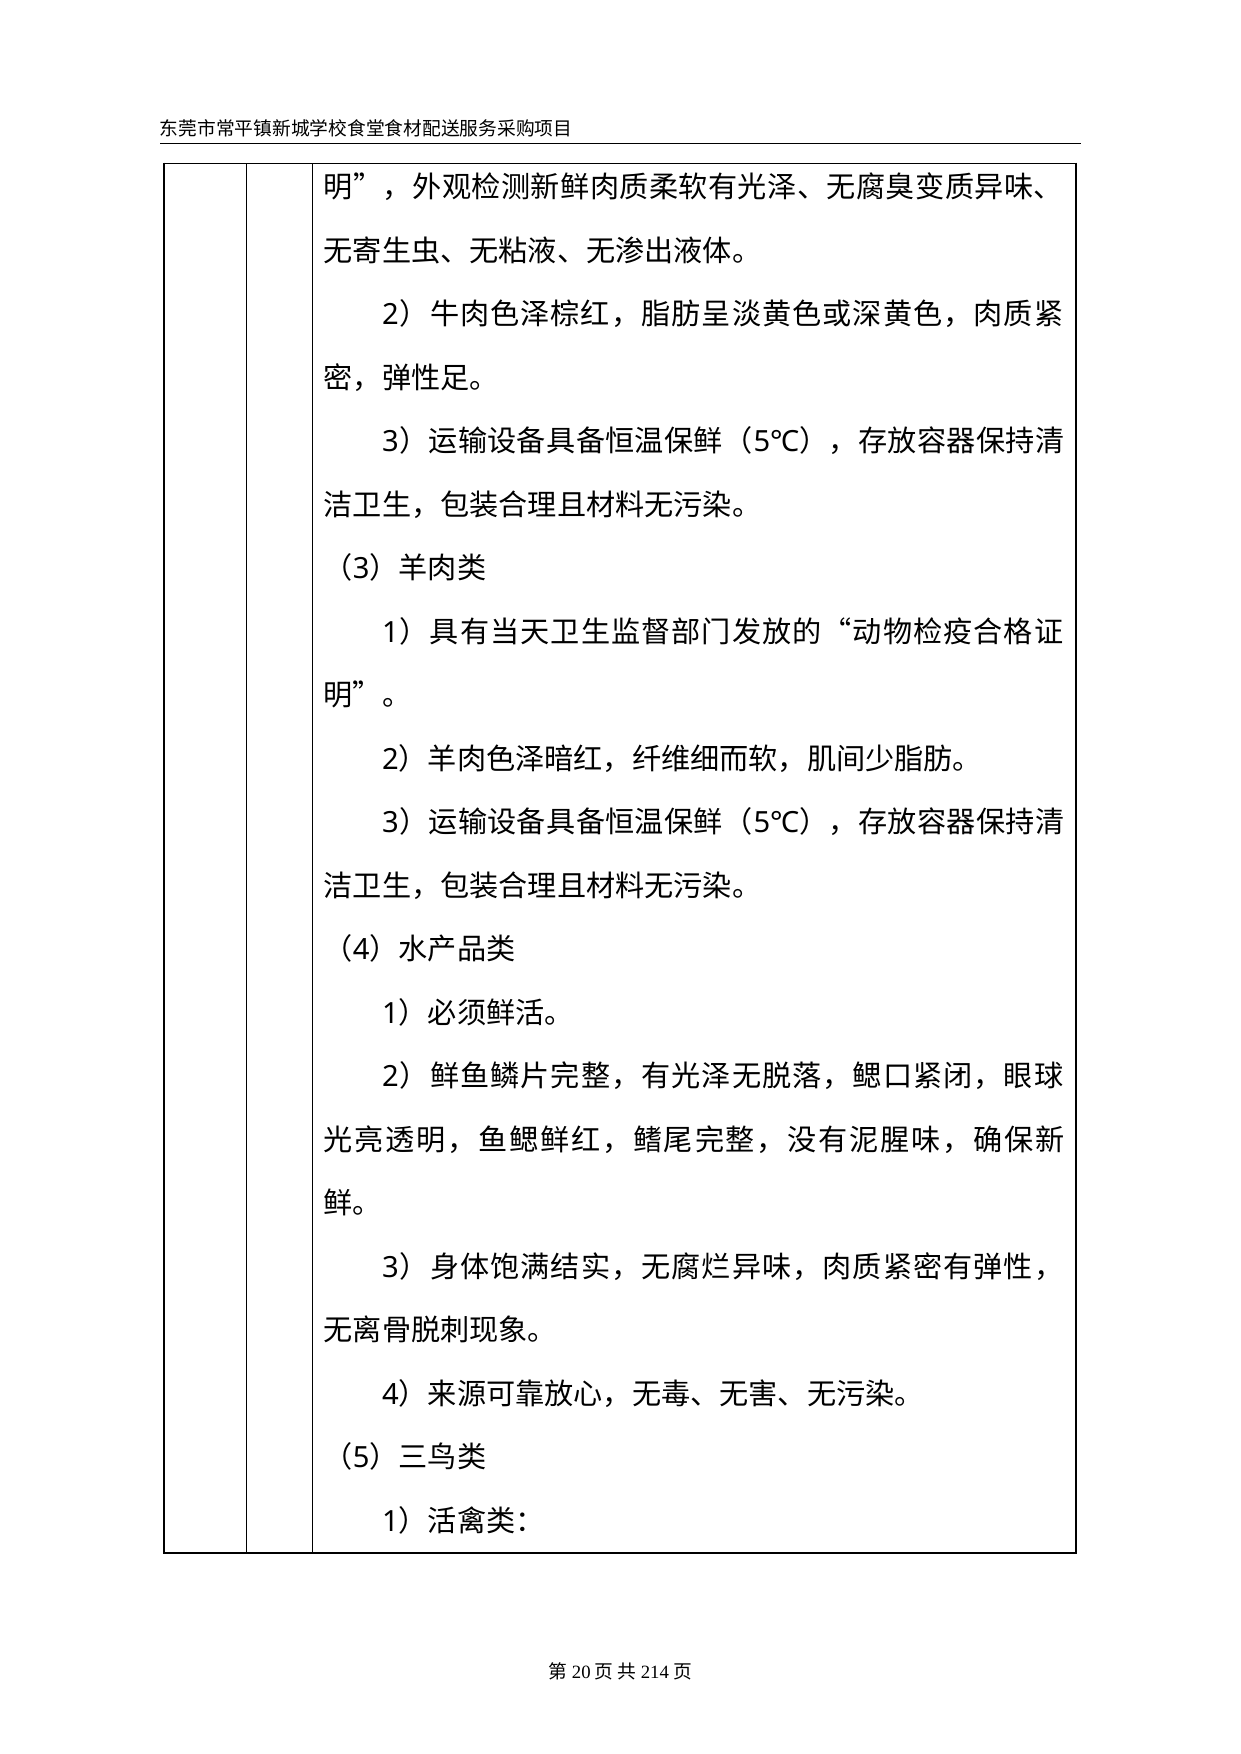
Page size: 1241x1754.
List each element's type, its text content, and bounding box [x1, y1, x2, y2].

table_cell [313, 164, 1075, 1552]
table_cell [165, 164, 246, 1552]
table_cell 4 [247, 164, 312, 1552]
